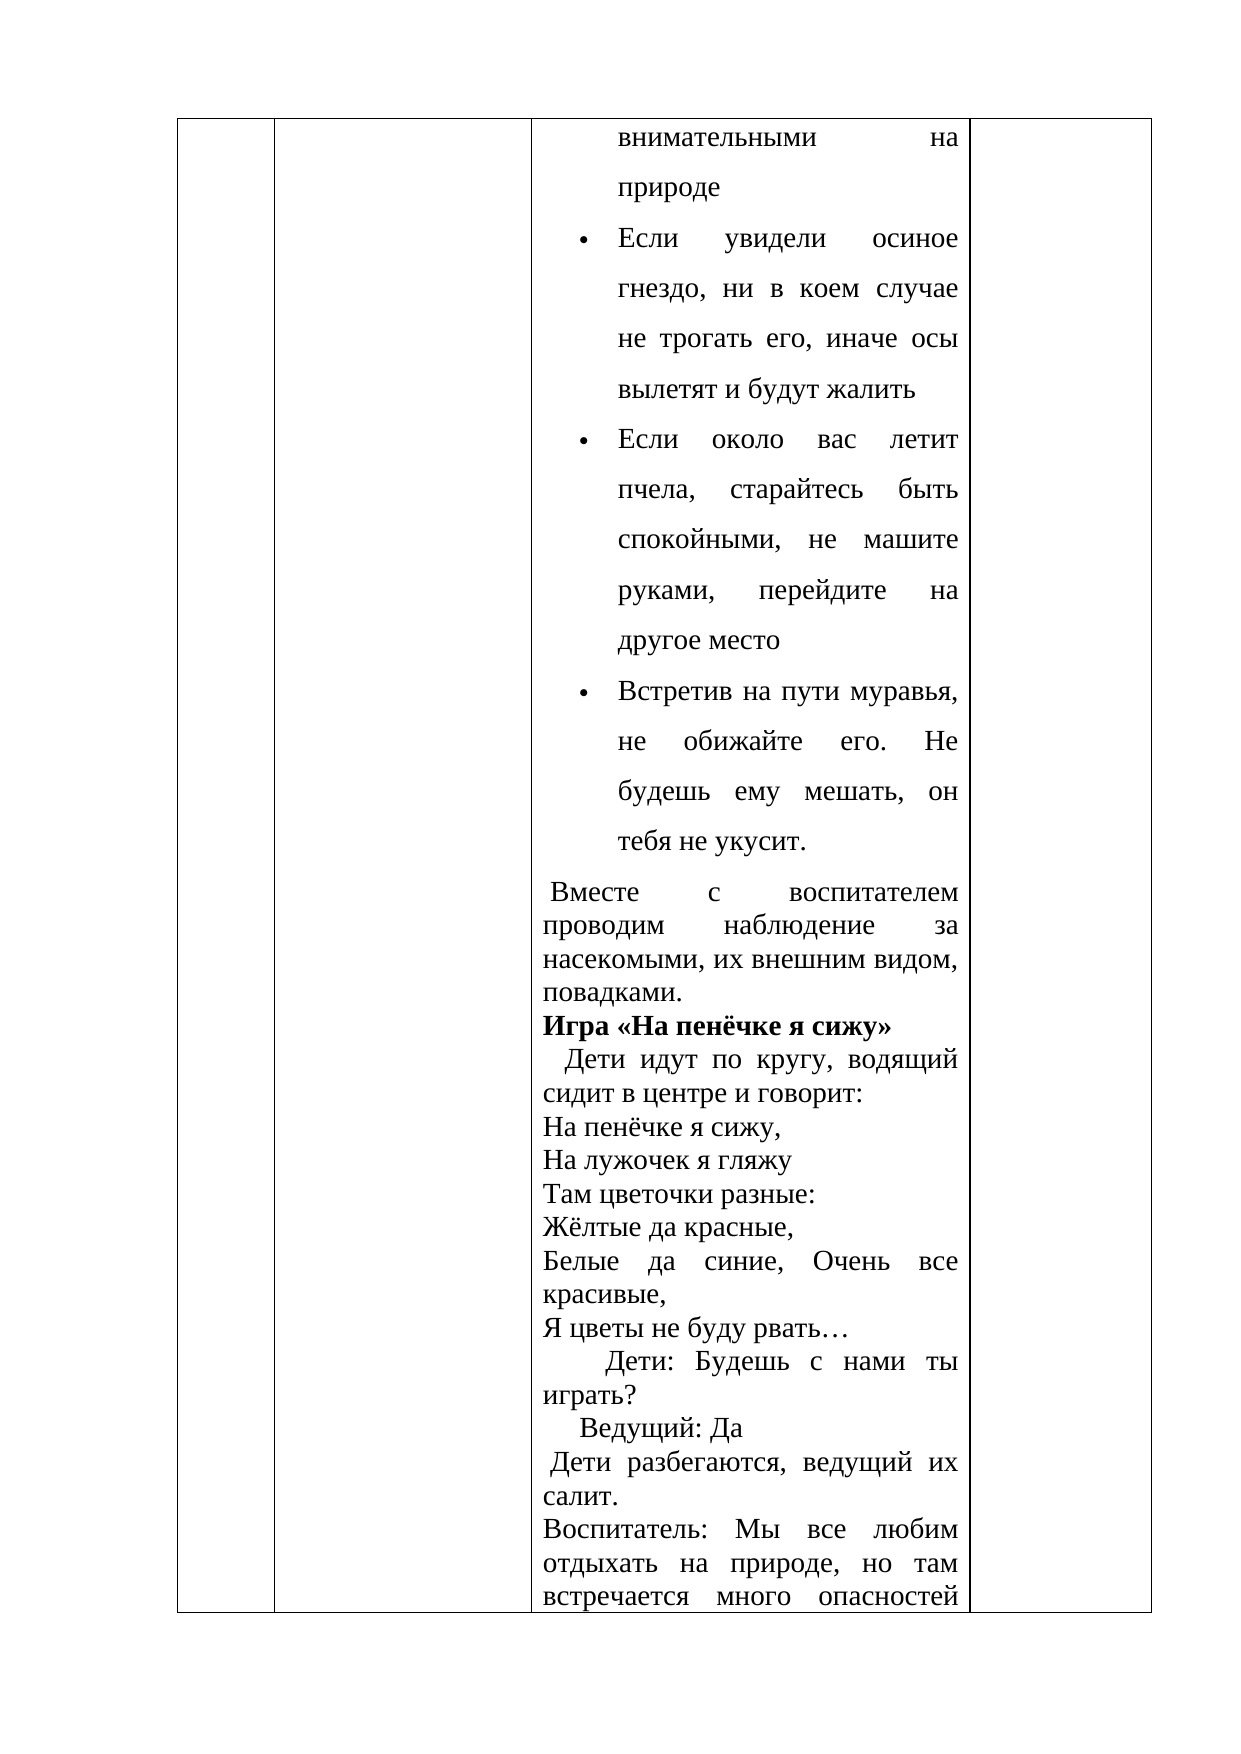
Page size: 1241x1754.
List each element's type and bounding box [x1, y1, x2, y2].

table_cell [178, 119, 274, 1612]
table_cell [971, 119, 1151, 1612]
table_cell [275, 119, 531, 1612]
table_cell [532, 119, 969, 1612]
